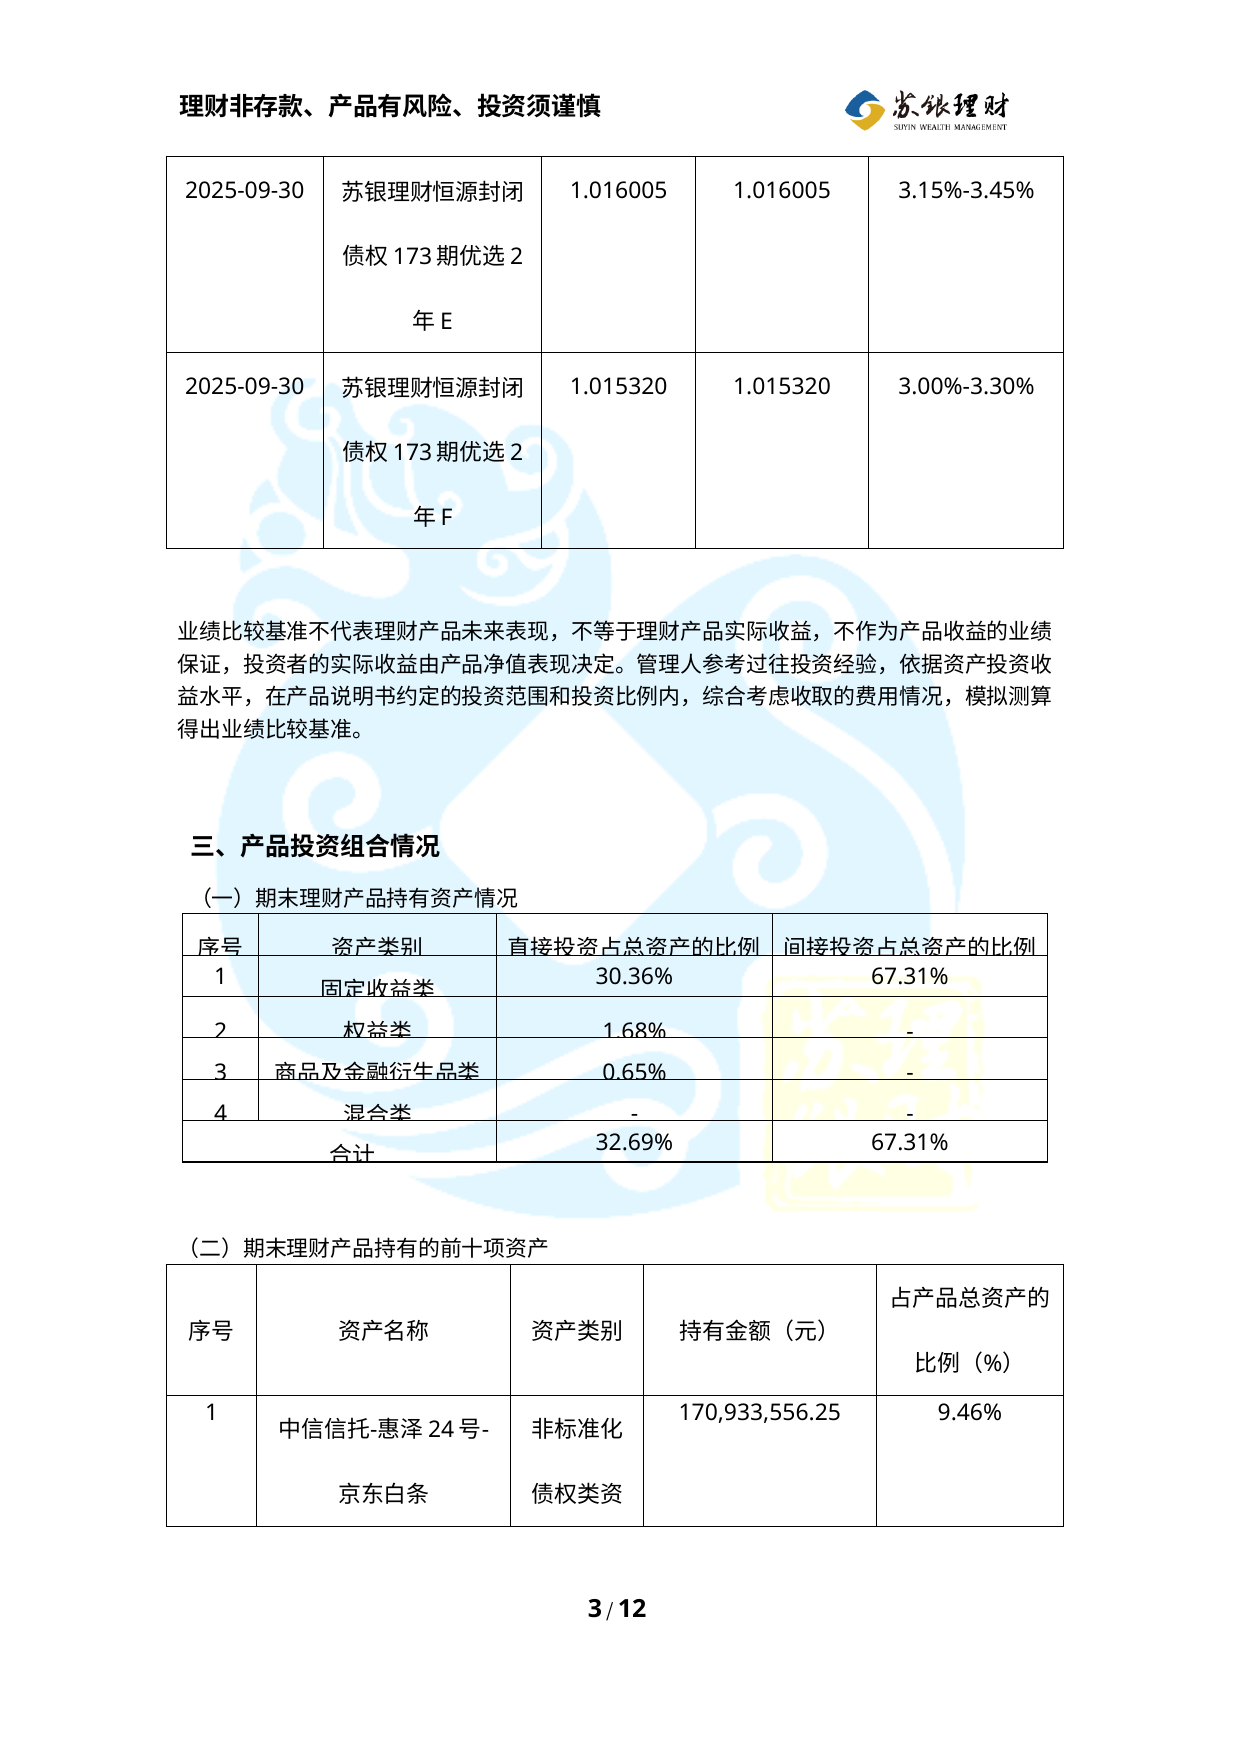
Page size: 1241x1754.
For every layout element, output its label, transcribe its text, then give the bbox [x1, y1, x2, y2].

table_cell 1.016005 [696, 157, 868, 352]
table_cell 1.68% [497, 997, 772, 1037]
table_cell 67.31% [773, 956, 1047, 996]
table_cell 2 [183, 997, 258, 1037]
table_cell - [773, 1080, 1047, 1120]
table_cell 固定收益类 [259, 956, 496, 996]
table_cell - [773, 997, 1047, 1037]
table_cell 1.016005 [542, 157, 695, 352]
table_cell 混合类 [259, 1080, 496, 1120]
table_header 持有金额（元） [644, 1265, 876, 1394]
table_cell - [773, 1038, 1047, 1079]
table_cell 合计 [183, 1121, 496, 1161]
table_cell 1 [183, 956, 258, 996]
text 业绩比较基准不代表理财产品未来表现，不等于理财产品实际收益，不作为产品收益的业绩保证，投资者的实际收益由产品净值表现决定。管理人参考过往投资经验，依据资产投资收益水平，在产品说明书约定的投资范围和投资比例内，综合考虑收取的费用情况，模拟测算得出业绩比较基准。 [177, 614, 1053, 744]
table_cell 1 [167, 1396, 256, 1526]
table_header 间接投资占总资产的比例 [773, 914, 1047, 954]
table_cell 9.46% [877, 1396, 1063, 1526]
table_cell 3.15%-3.45% [869, 157, 1063, 352]
table_cell 权益类 [259, 997, 496, 1037]
table_cell 67.31% [773, 1121, 1047, 1161]
table_cell 30.36% [497, 956, 772, 996]
table_cell 中信信托-惠泽24号-京东白条 [257, 1396, 510, 1526]
table_cell 1.015320 [696, 353, 868, 548]
subtitle 三、产品投资组合情况 [190, 812, 1053, 877]
table_cell - [497, 1080, 772, 1120]
table_header 序号 [167, 1265, 256, 1394]
table_header 直接投资占总资产的比例 [497, 914, 772, 954]
table_cell 商品及金融衍生品类 [259, 1038, 496, 1079]
table_cell 非标准化债权类资产 [511, 1396, 643, 1526]
table_cell 3 [183, 1038, 258, 1079]
table_header 资产名称 [257, 1265, 510, 1394]
subtitle （一）期末理财产品持有资产情况 [190, 881, 1053, 913]
table_cell 4 [183, 1080, 258, 1120]
subtitle （二）期末理财产品持有的前十项资产 [177, 1231, 1053, 1263]
table_header 资产类别 [511, 1265, 643, 1394]
table_cell 2025-09-30 [167, 157, 323, 352]
table_cell 3.00%-3.30% [869, 353, 1063, 548]
table_cell 170,933,556.25 [644, 1396, 876, 1526]
picture [820, 72, 1039, 143]
table_cell 0.65% [497, 1038, 772, 1079]
table_cell 2025-09-30 [167, 353, 323, 548]
table_header 资产类别 [259, 914, 496, 954]
table_cell 苏银理财恒源封闭债权173期优选2年F [324, 353, 541, 548]
table_cell 苏银理财恒源封闭债权173期优选2年E [324, 157, 541, 352]
table_header 序号 [183, 914, 258, 954]
table_cell 32.69% [497, 1121, 772, 1161]
table_header 占产品总资产的比例（%） [877, 1265, 1063, 1394]
table_cell 1.015320 [542, 353, 695, 548]
